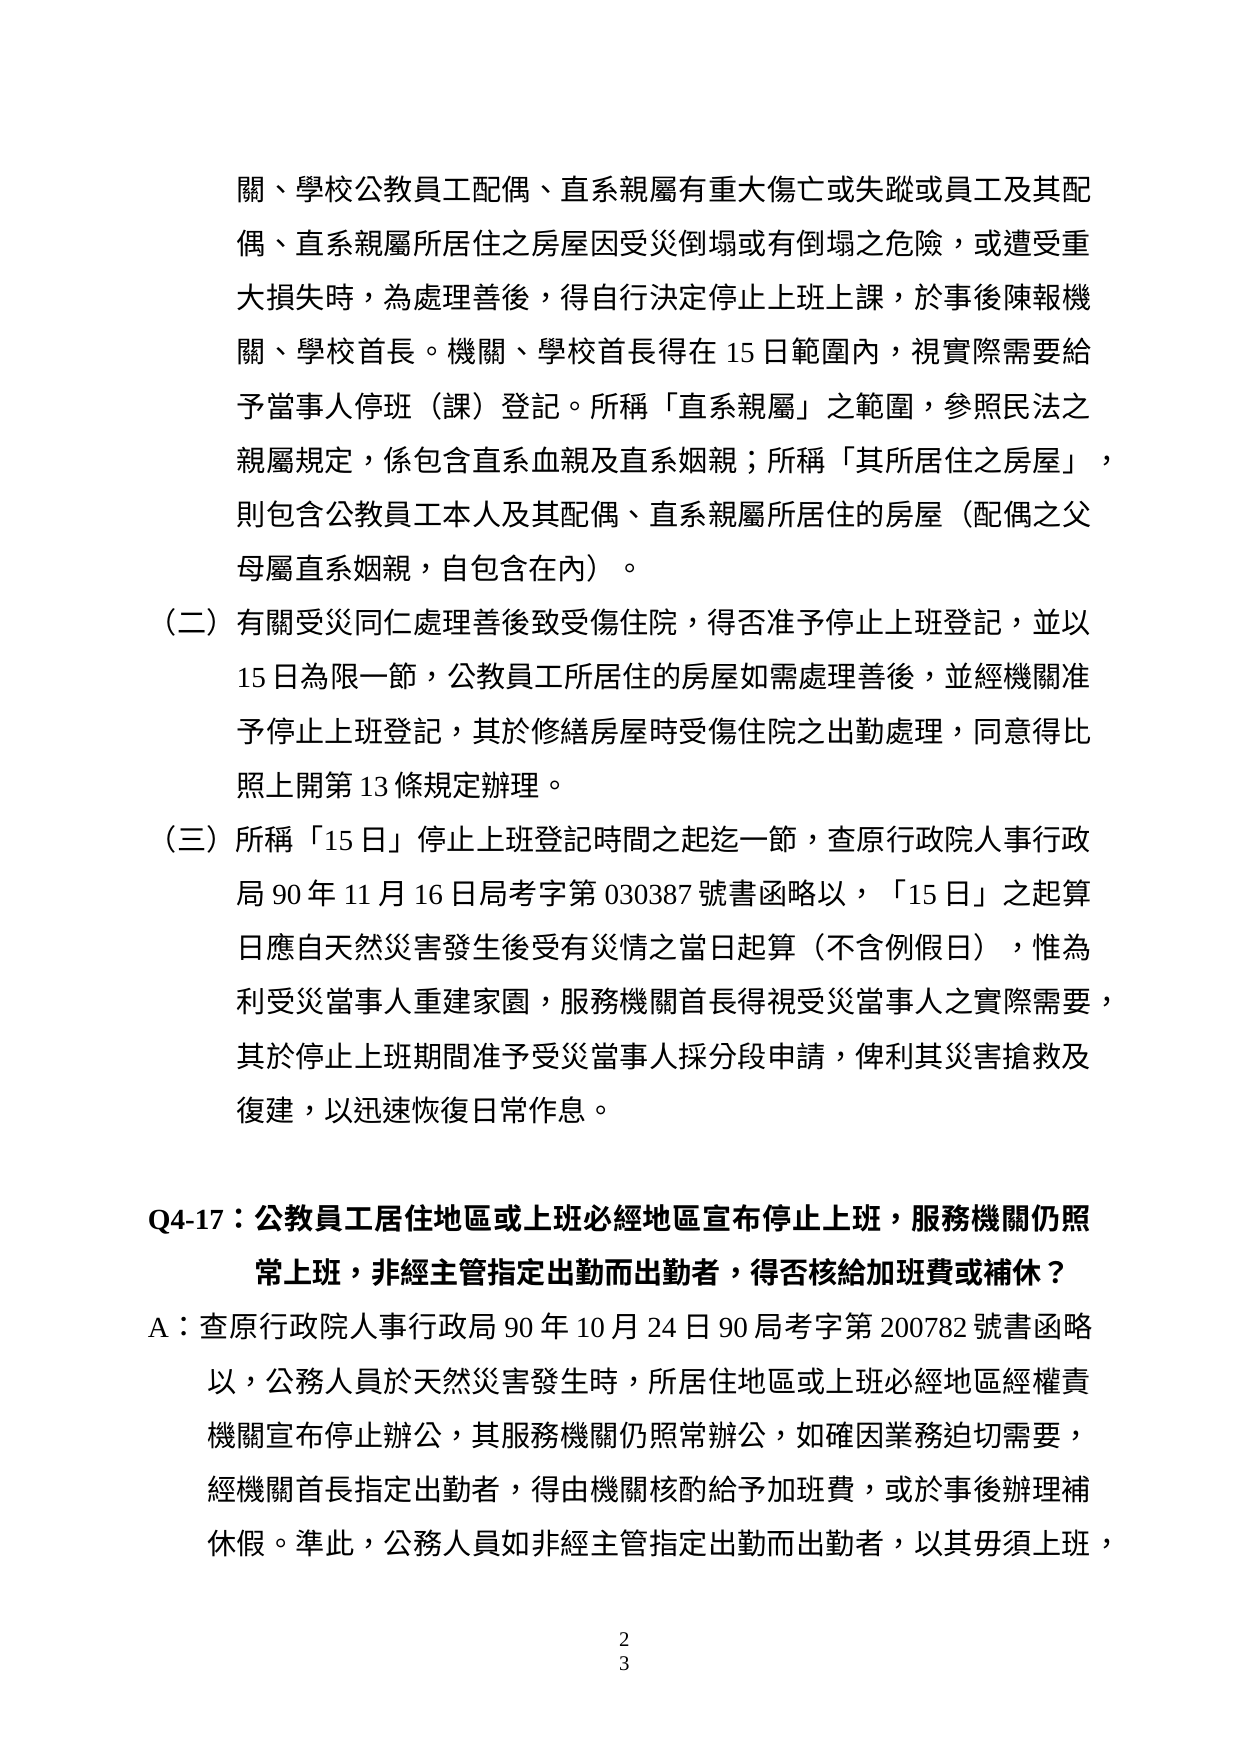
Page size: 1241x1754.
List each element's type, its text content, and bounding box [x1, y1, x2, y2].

text Q4-17：公教員工居住地區或上班必經地區宣布停止上班，服務機關仍照常上班，非經主管指定出勤而出勤者，得否核給加班費或補休？ [148, 1186, 1092, 1294]
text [148, 1294, 1092, 1565]
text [148, 157, 1092, 590]
text （三）所稱「15日」停止上班登記時間之起迄一節，查原行政院人事行政局90年11月16日局考字第030387號書函略以，「15日」之起算日應自天然災害發生後受有災情之當日起算（不含例假日），惟為利受災當事人重建家園，服務機關首長得視受災當事人之實際需要，其於停止上班期間准予受災當事人採分段申請，俾利其災害搶救及復建，以迅速恢復日常作息。 [148, 807, 1092, 1132]
text （二）有關受災同仁處理善後致受傷住院，得否准予停止上班登記，並以15日為限一節，公教員工所居住的房屋如需處理善後，並經機關准予停止上班登記，其於修繕房屋時受傷住院之出勤處理，同意得比照上開第13條規定辦理。 [148, 590, 1092, 807]
